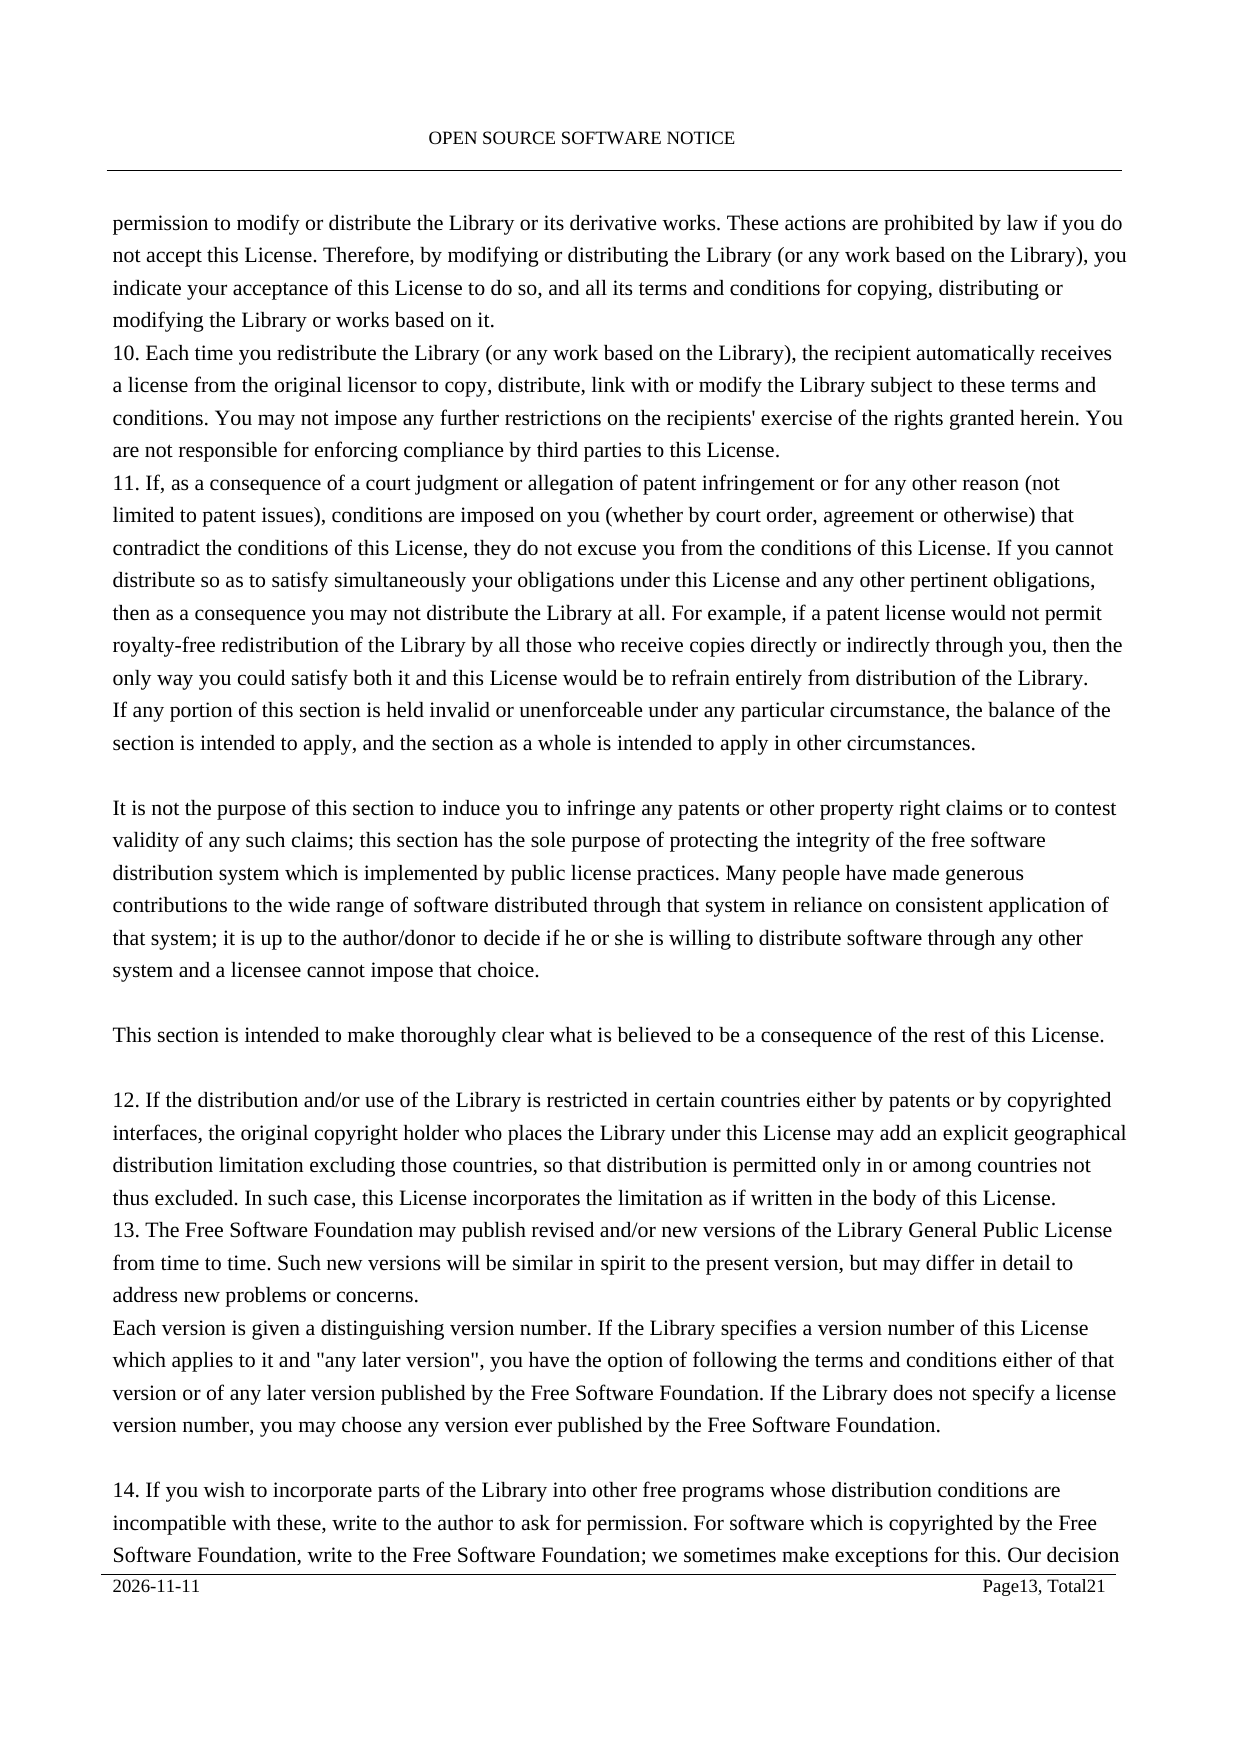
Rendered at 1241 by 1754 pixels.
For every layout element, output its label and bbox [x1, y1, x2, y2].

text [112, 206, 1128, 1571]
